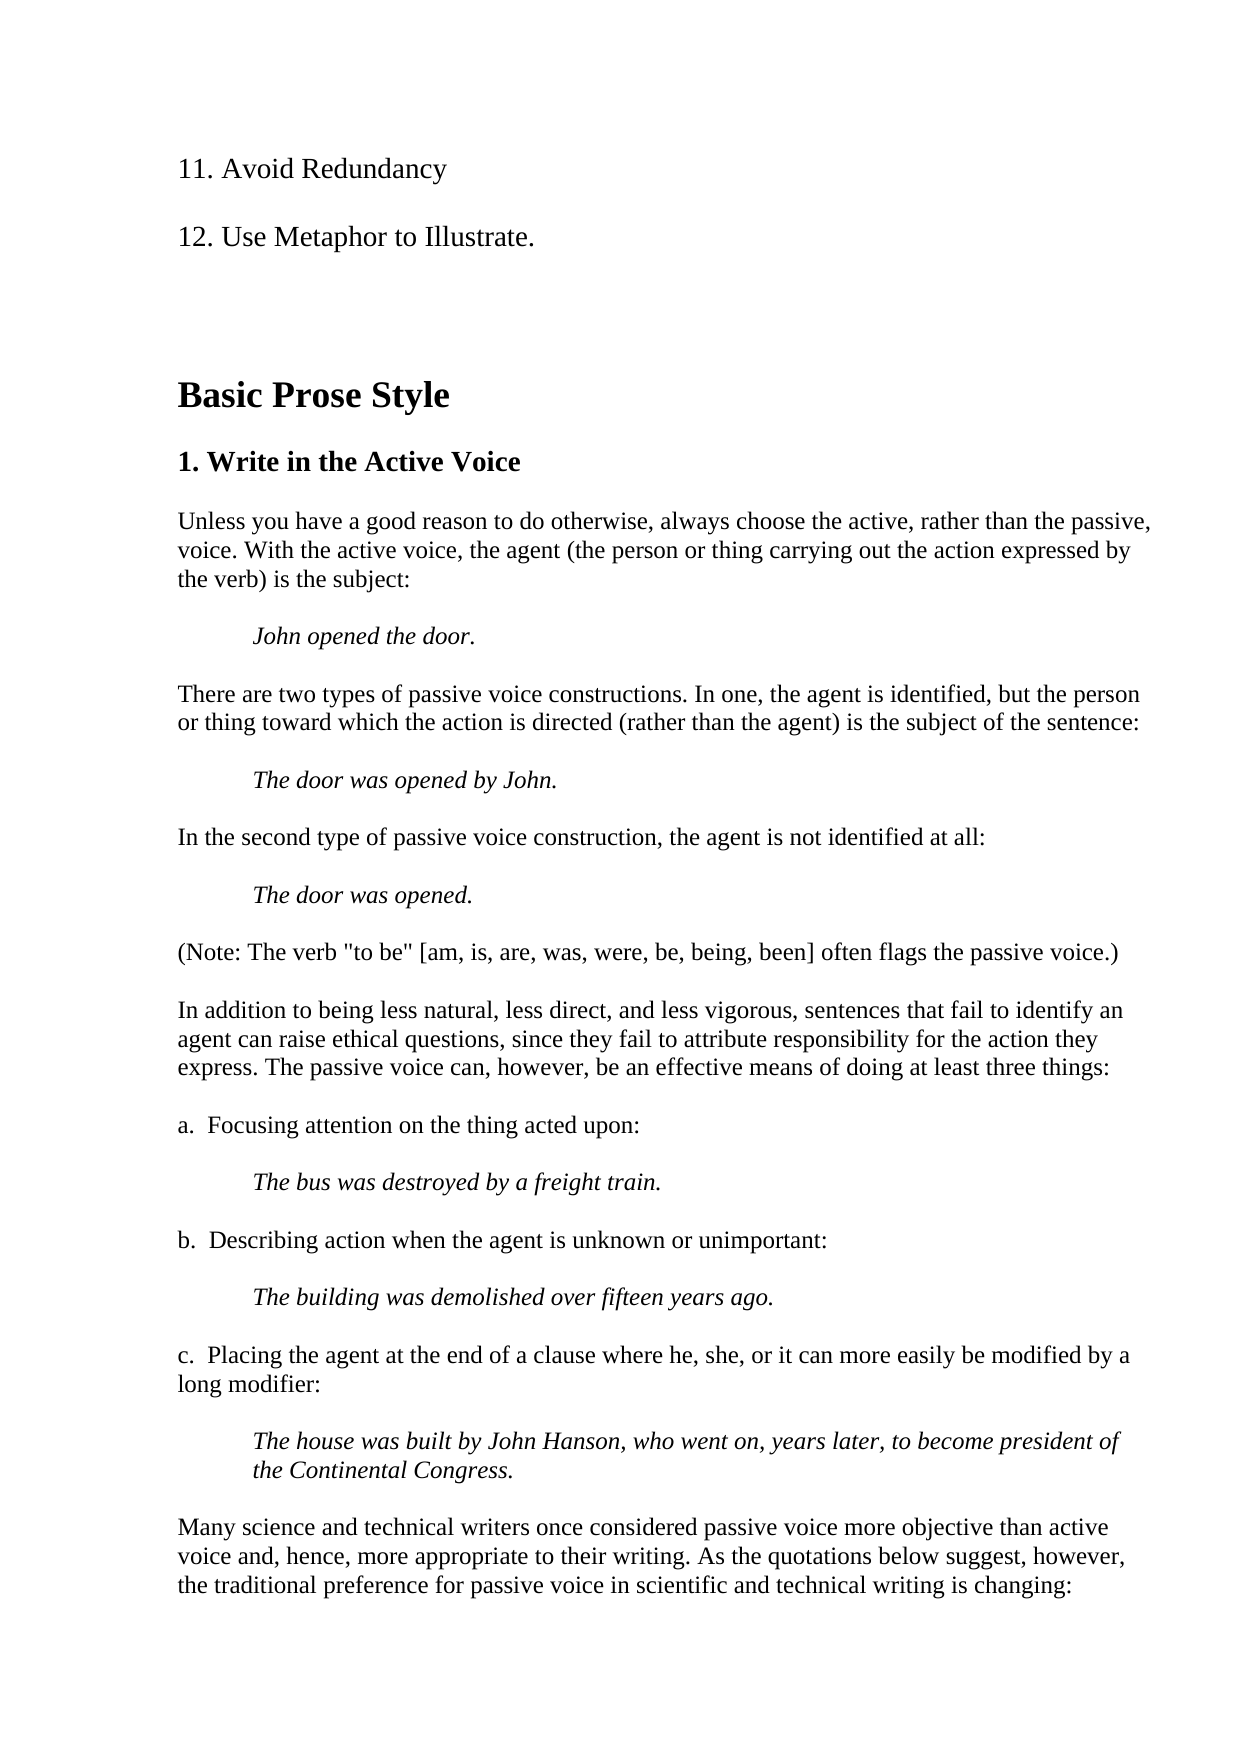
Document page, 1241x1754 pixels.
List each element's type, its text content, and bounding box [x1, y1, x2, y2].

text The bus was destroyed by a freight train. [252, 1167, 1152, 1196]
text 1. Write in the Active Voice [177, 444, 1152, 477]
text a. Focusing attention on the thing acted upon: [177, 1110, 1152, 1139]
text The door was opened. [177, 880, 1152, 909]
text John opened the door. [177, 621, 1152, 650]
text 11. Avoid Redundancy [177, 152, 1152, 185]
text The building was demolished over fifteen years ago. [177, 1282, 1152, 1311]
text 12. Use Metaphor to Illustrate. [177, 219, 1152, 252]
text In the second type of passive voice construction, the agent is not identified at all: [177, 822, 1152, 851]
text b. Describing action when the agent is unknown or unimportant: [177, 1225, 1152, 1254]
text There are two types of passive voice constructions. In one, the agent is identified, but the person or thing toward which the action is directed (rather than the agent) is the subject of the sentence: [177, 679, 1152, 736]
text (Note: The verb "to be" [am, is, are, was, were, be, being, been] often flags the passive voice.) [177, 937, 1152, 966]
text The house was built by John Hanson, who went on, years later, to become president of the Continental Congress. [252, 1426, 1152, 1484]
text c. Placing the agent at the end of a clause where he, she, or it can more easily be modified by a long modifier: [177, 1340, 1152, 1397]
text In addition to being less natural, less direct, and less vigorous, sentences that fail to identify an agent can raise ethical questions, since they fail to attribute responsibility for the action they express. The passive voice can, however, be an effective means of doing at least three things: [177, 995, 1152, 1081]
text Many science and technical writers once considered passive voice more objective than active voice and, hence, more appropriate to their writing. As the quotations below suggest, however, the traditional preference for passive voice in scientific and technical writing is changing: [177, 1512, 1152, 1599]
text Basic Prose Style [177, 372, 1152, 415]
text The door was opened by John. [177, 765, 1152, 794]
text Unless you have a good reason to do otherwise, always choose the active, rather than the passive, voice. With the active voice, the agent (the person or thing carrying out the action expressed by the verb) is the subject: [177, 506, 1152, 592]
